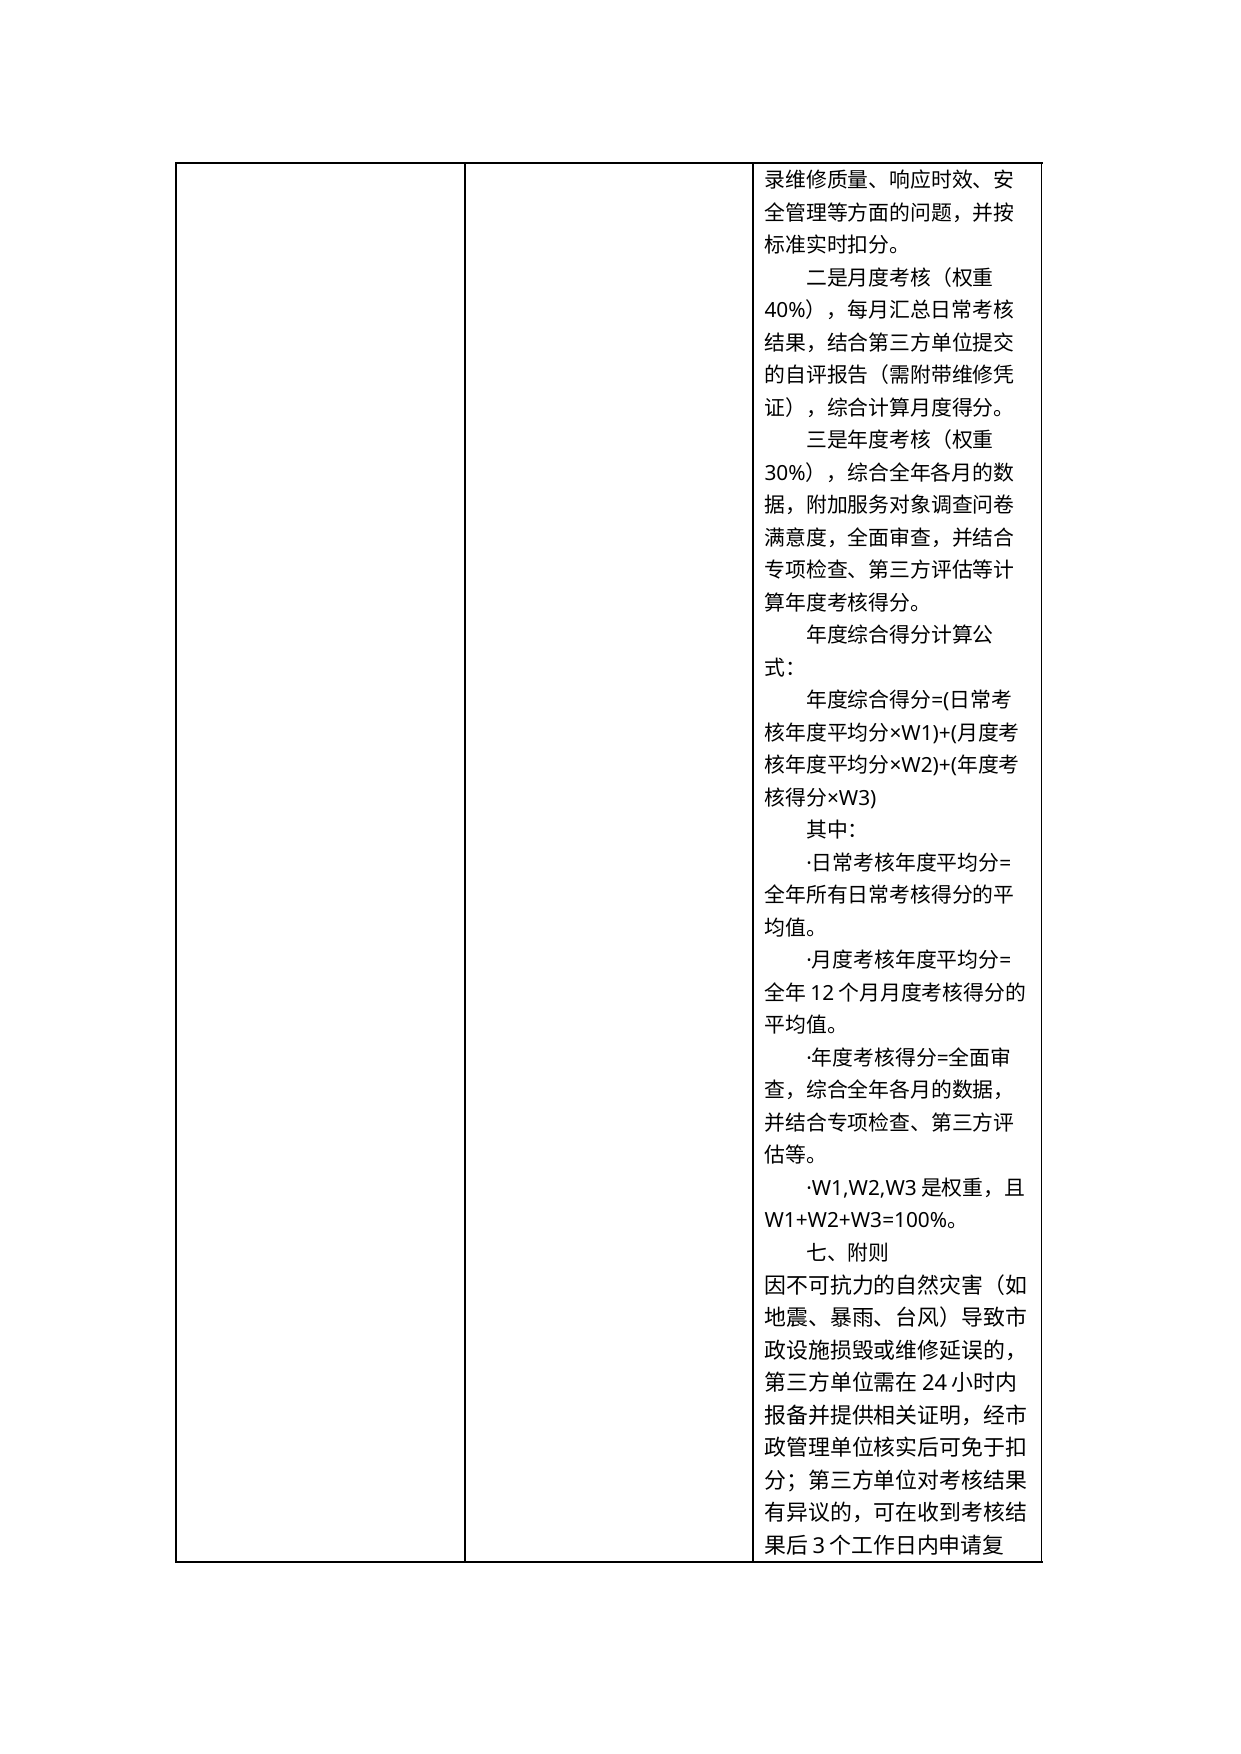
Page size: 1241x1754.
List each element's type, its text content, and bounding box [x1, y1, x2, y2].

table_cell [754, 164, 1041, 1561]
table_cell 1 [177, 164, 464, 1561]
table_cell [466, 164, 752, 1561]
